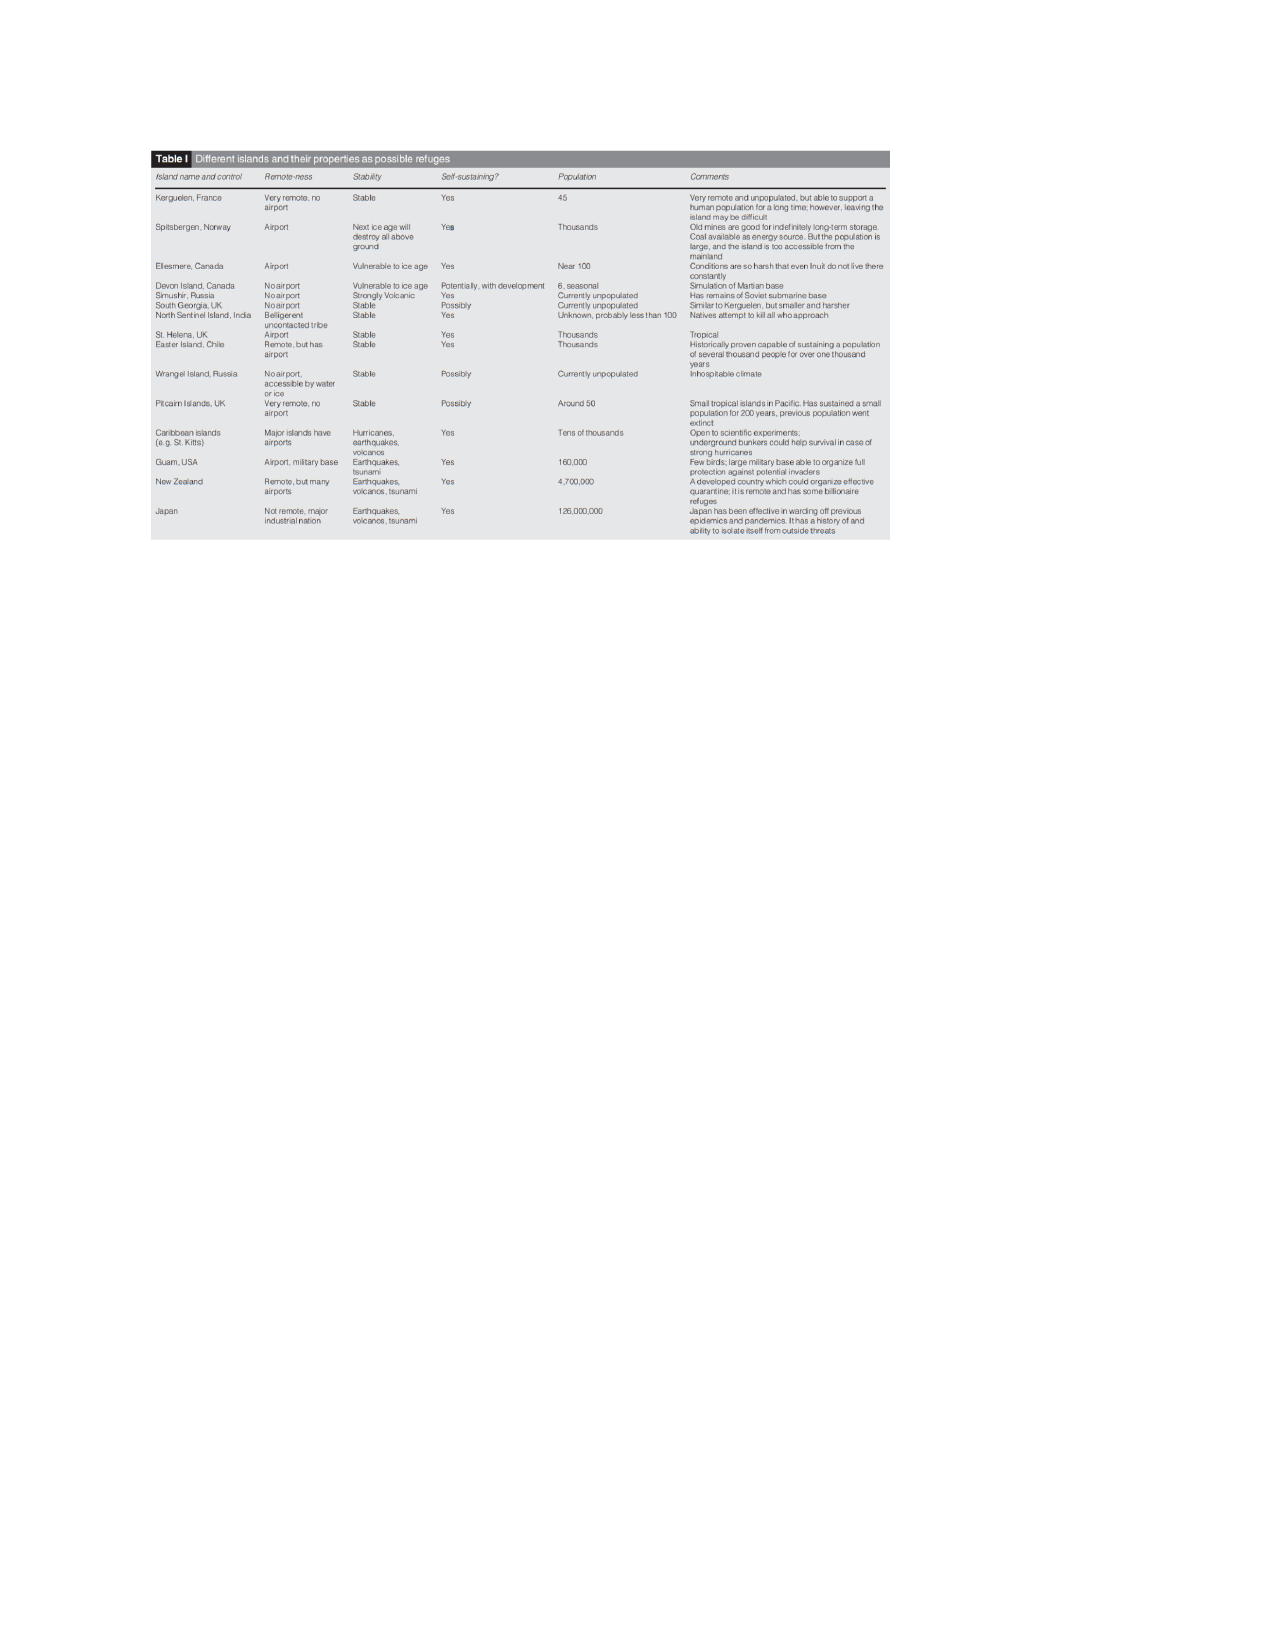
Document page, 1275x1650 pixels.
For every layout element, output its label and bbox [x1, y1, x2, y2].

picture [152, 151, 889, 541]
